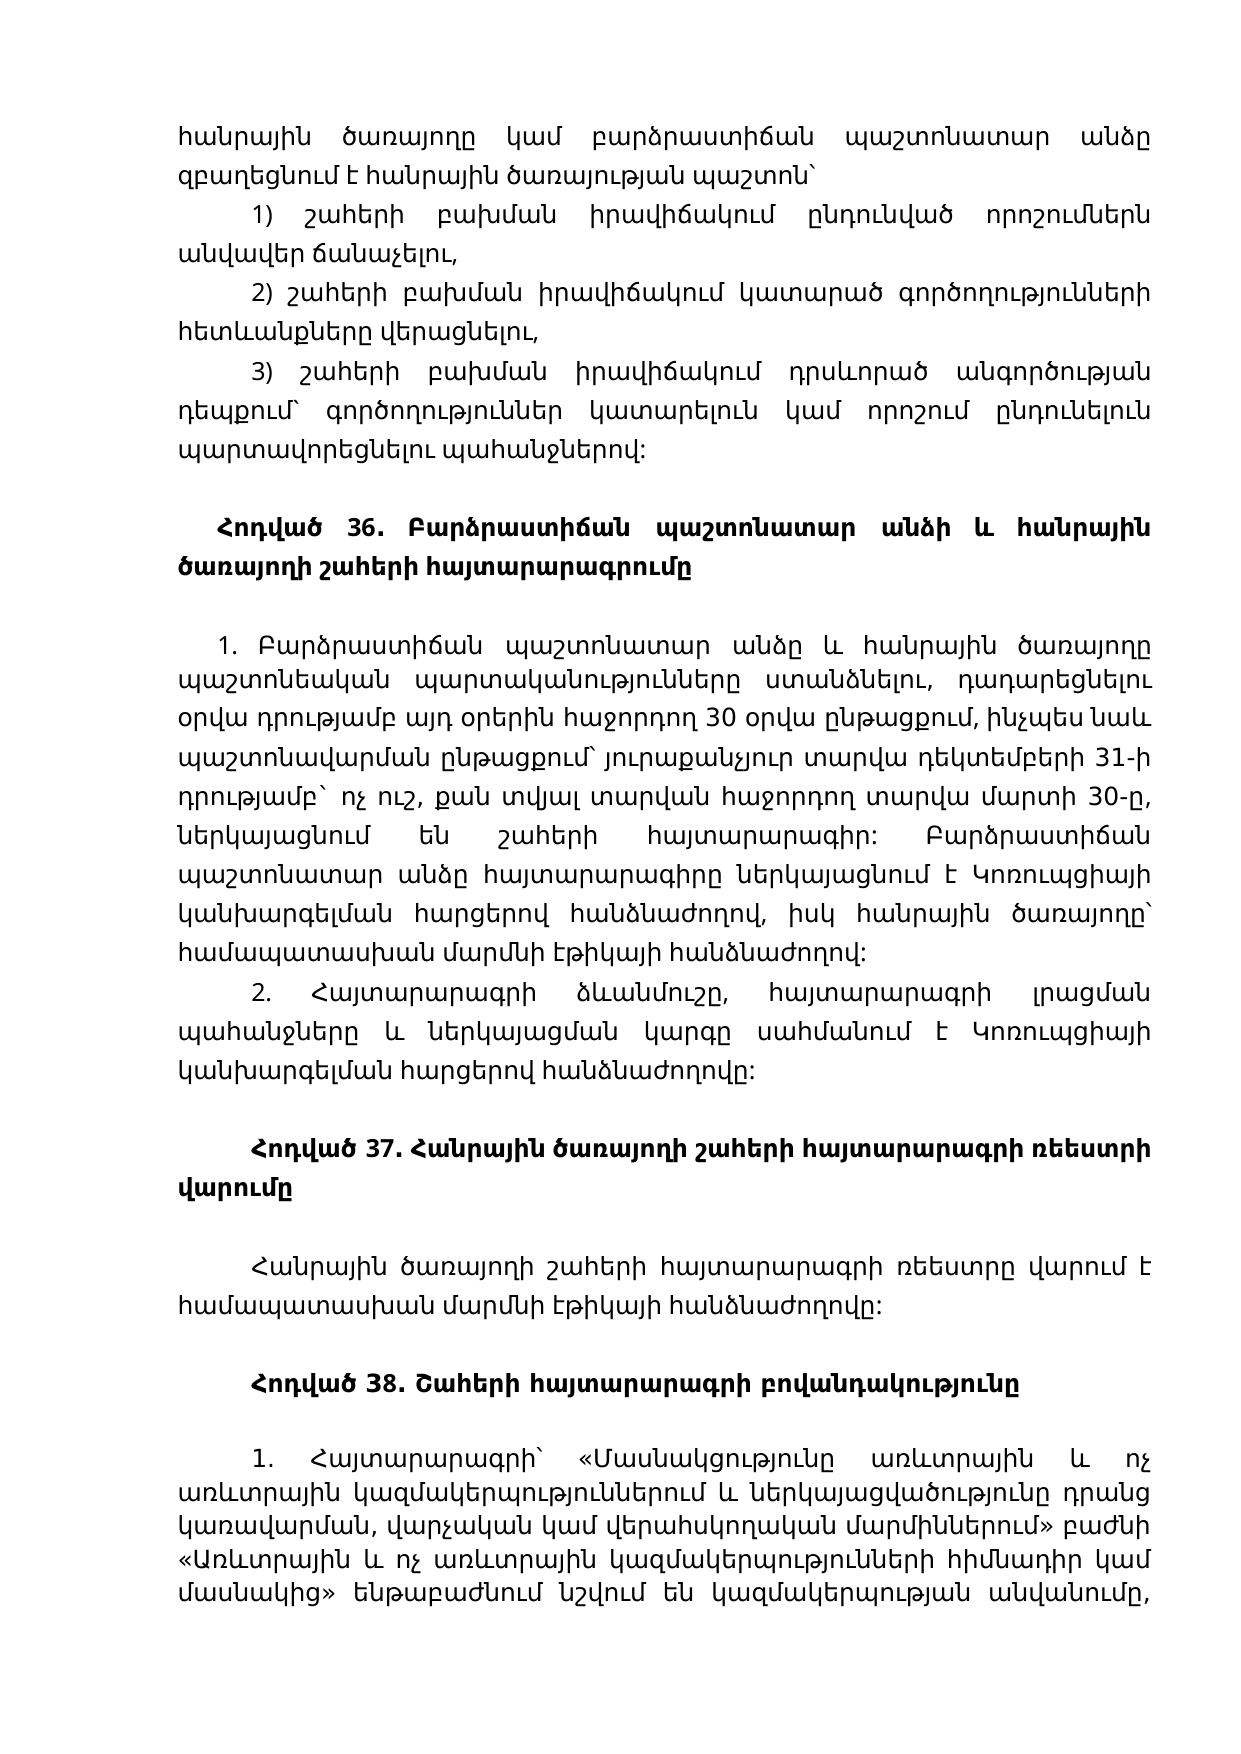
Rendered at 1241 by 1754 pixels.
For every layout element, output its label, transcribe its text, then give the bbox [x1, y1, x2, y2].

text Հանրային ծառայողի շահերի հայտարարագրի ռեեստրը վարում է համապատասխան մարմնի էթիկայի հանձնաժողովը: [177, 1248, 1152, 1322]
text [177, 1444, 1152, 1607]
text 3) շահերի բախման իրավիճակում դրսևորած անգործության դեպքում` գործողություններ կատարելուն կամ որոշում ընդունելուն պարտավորեցնելու պահանջներով: [177, 353, 1152, 466]
text Հոդված 38. Շահերի հայտարարագրի բովանդակությունը [177, 1366, 1152, 1400]
text 1) շահերի բախման իրավիճակում ընդունված որոշումներն անվավեր ճանաչելու, [177, 196, 1152, 270]
text 2. Հայտարարագրի ձևանմուշը, հայտարարագրի լրացման պահանջները և ներկայացման կարգը սահմանում է Կոռուպցիայի կանխարգելման հարցերով հանձնաժողովը: [177, 974, 1152, 1087]
text Հոդված 36. Բարձրաստիճան պաշտոնատար անձի և հանրային ծառայողի շահերի հայտարարագրումը [177, 510, 1152, 583]
text 1. Բարձրաստիճան պաշտոնատար անձը և հանրային ծառայողը պաշտոնեական պարտականությունները ստանձնելու, դադարեցնելու օրվա դրությամբ այդ օրերին հաջորդող 30 օրվա ընթացքում, ինչպես նաև պաշտոնավարման ընթացքում՝ յուրաքանչյուր տարվա դեկտեմբերի 31-ի դրությամբ` ոչ ուշ, քան տվյալ տարվան հաջորդող տարվա մարտի 30-ը, ներկայացնում են շահերի հայտարարագիր: Բարձրաստիճան պաշտոնատար անձը հայտարարագիրը ներկայացնում է Կոռուպցիայի կանխարգելման հարցերով հանձնաժողով, իսկ հանրային ծառայողը՝ համապատասխան մարմնի էթիկայի հանձնաժողով: [177, 627, 1152, 969]
text 2) շահերի բախման իրավիճակում կատարած գործողությունների հետևանքները վերացնելու, [177, 275, 1152, 348]
text Հոդված 37. Հանրային ծառայողի շահերի հայտարարագրի ռեեստրի վարումը [177, 1131, 1152, 1204]
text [177, 118, 1152, 191]
